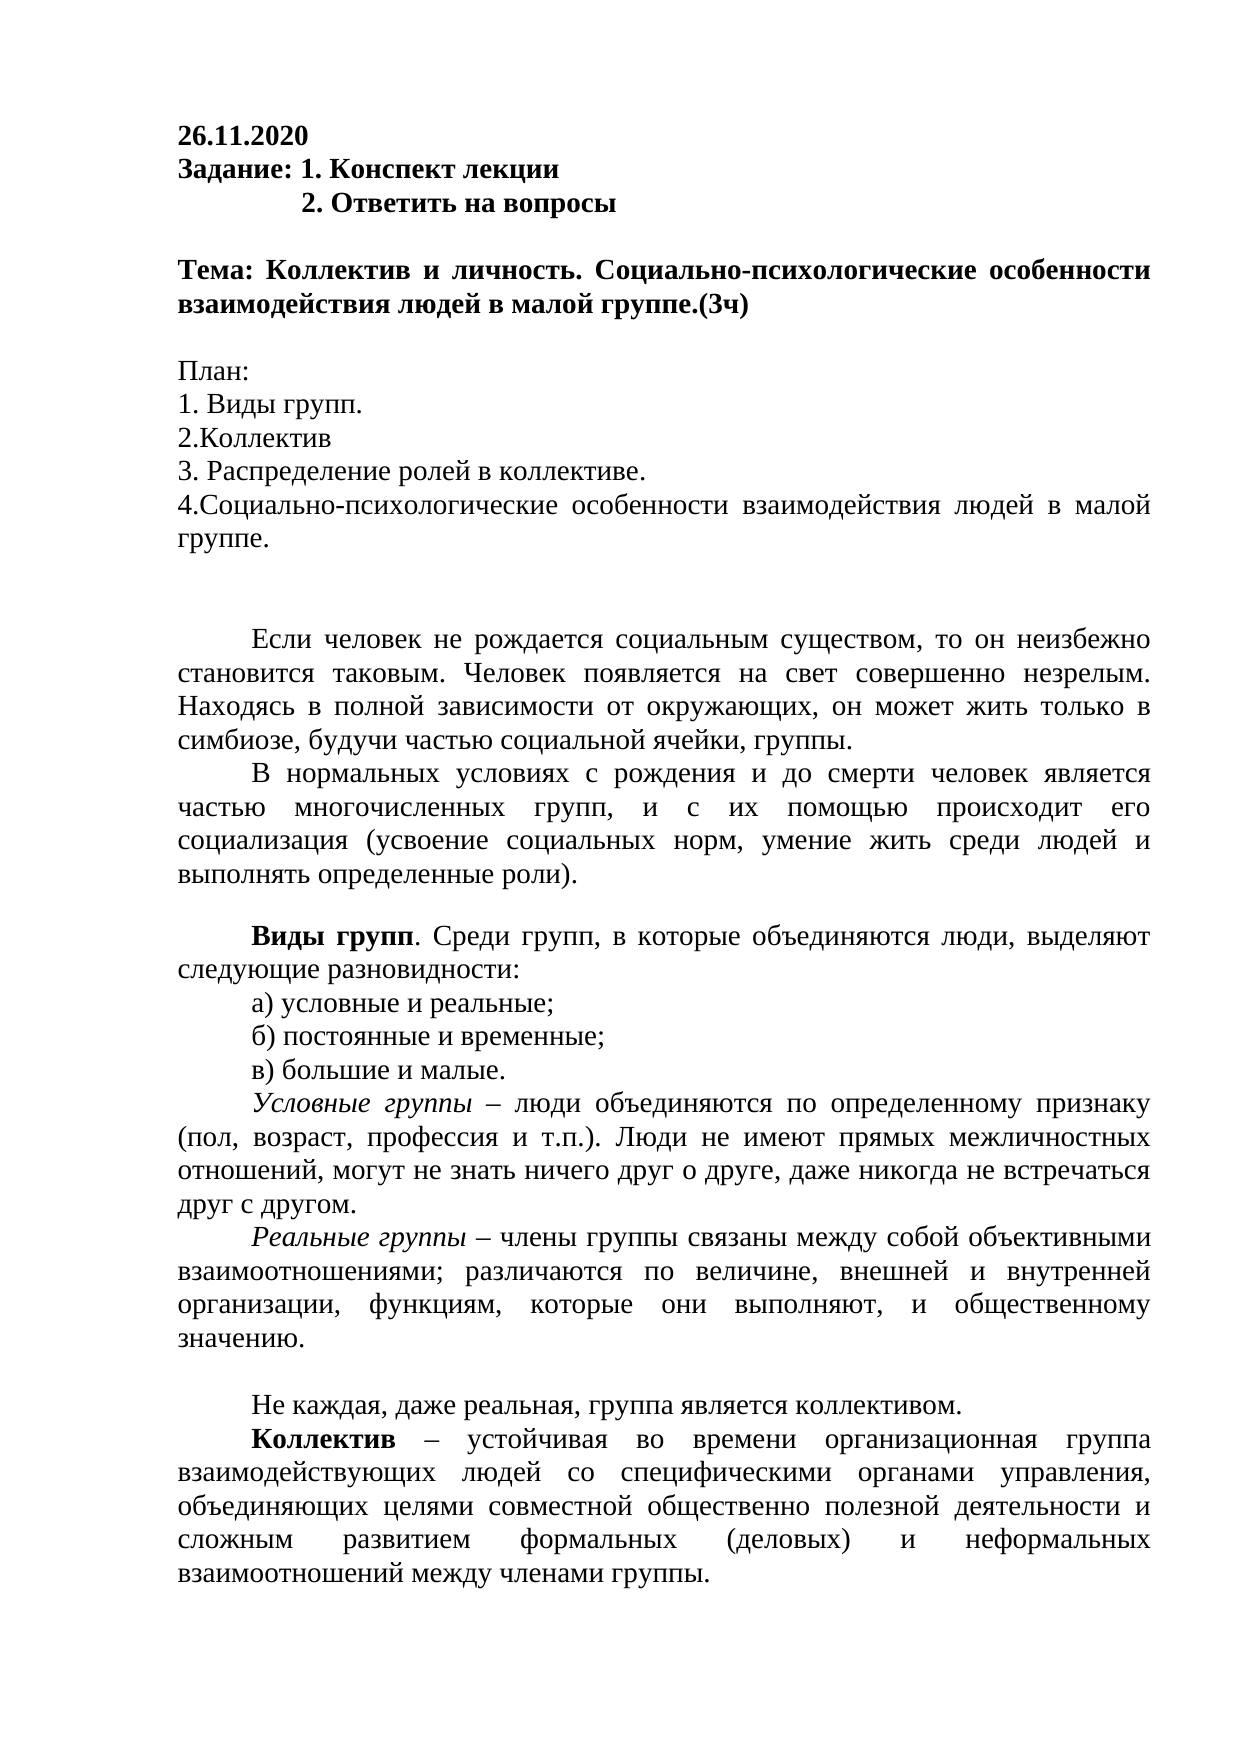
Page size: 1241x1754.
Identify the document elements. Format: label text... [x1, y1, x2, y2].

text в) большие и малые. [177, 1052, 1152, 1085]
text Реальные группы – члены группы связаны между собой объективными взаимоотношениями; различаются по величине, внешней и внутренней организации, функциям, которые они выполняют, и общественному значению. [177, 1219, 1152, 1354]
text Условные группы – люди объединяются по определенному признаку (пол, возраст, профессия и т.п.). Люди не имеют прямых межличностных отношений, могут не знать ничего друг о друге, даже никогда не встречаться друг с другом. [177, 1085, 1152, 1219]
text а) условные и реальные; [177, 985, 1152, 1018]
text 26.11.2020 [177, 118, 1152, 152]
text б) постоянные и временные; [177, 1018, 1152, 1052]
text Виды групп. Среди групп, в которые объединяются люди, выделяют следующие разновидности: [177, 918, 1152, 985]
text Коллектив – устойчивая во времени организационная группа взаимодействующих людей со специфическими органами управления, объединяющих целями совместной общественно полезной деятельности и сложным развитием формальных (деловых) и неформальных взаимоотношений между членами группы. [177, 1421, 1152, 1588]
text Тема: Коллектив и личность. Социально-психологические особенности взаимодействия людей в малой группе.(3ч) [177, 252, 1152, 319]
text 3. Распределение ролей в коллективе. [177, 453, 1152, 487]
text Если человек не рождается социальным существом, то он неизбежно становится таковым. Человек появляется на свет совершенно незрелым. Находясь в полной зависимости от окружающих, он может жить только в симбиозе, будучи частью социальной ячейки, группы. [177, 621, 1152, 755]
text План: [177, 353, 1152, 386]
text 2.Коллектив [177, 420, 1152, 453]
text 2. Ответить на вопросы [177, 185, 1152, 219]
text 4.Социально-психологические особенности взаимодействия людей в малой группе. [177, 487, 1152, 554]
text Не каждая, даже реальная, группа является коллективом. [177, 1387, 1152, 1421]
text 1. Виды групп. [177, 386, 1152, 420]
text В нормальных условиях с рождения и до смерти человек является частью многочисленных групп, и с их помощью происходит его социализация (усвоение социальных норм, умение жить среди людей и выполнять определенные роли). [177, 755, 1152, 889]
text Задание: 1. Конспект лекции [177, 152, 1152, 185]
